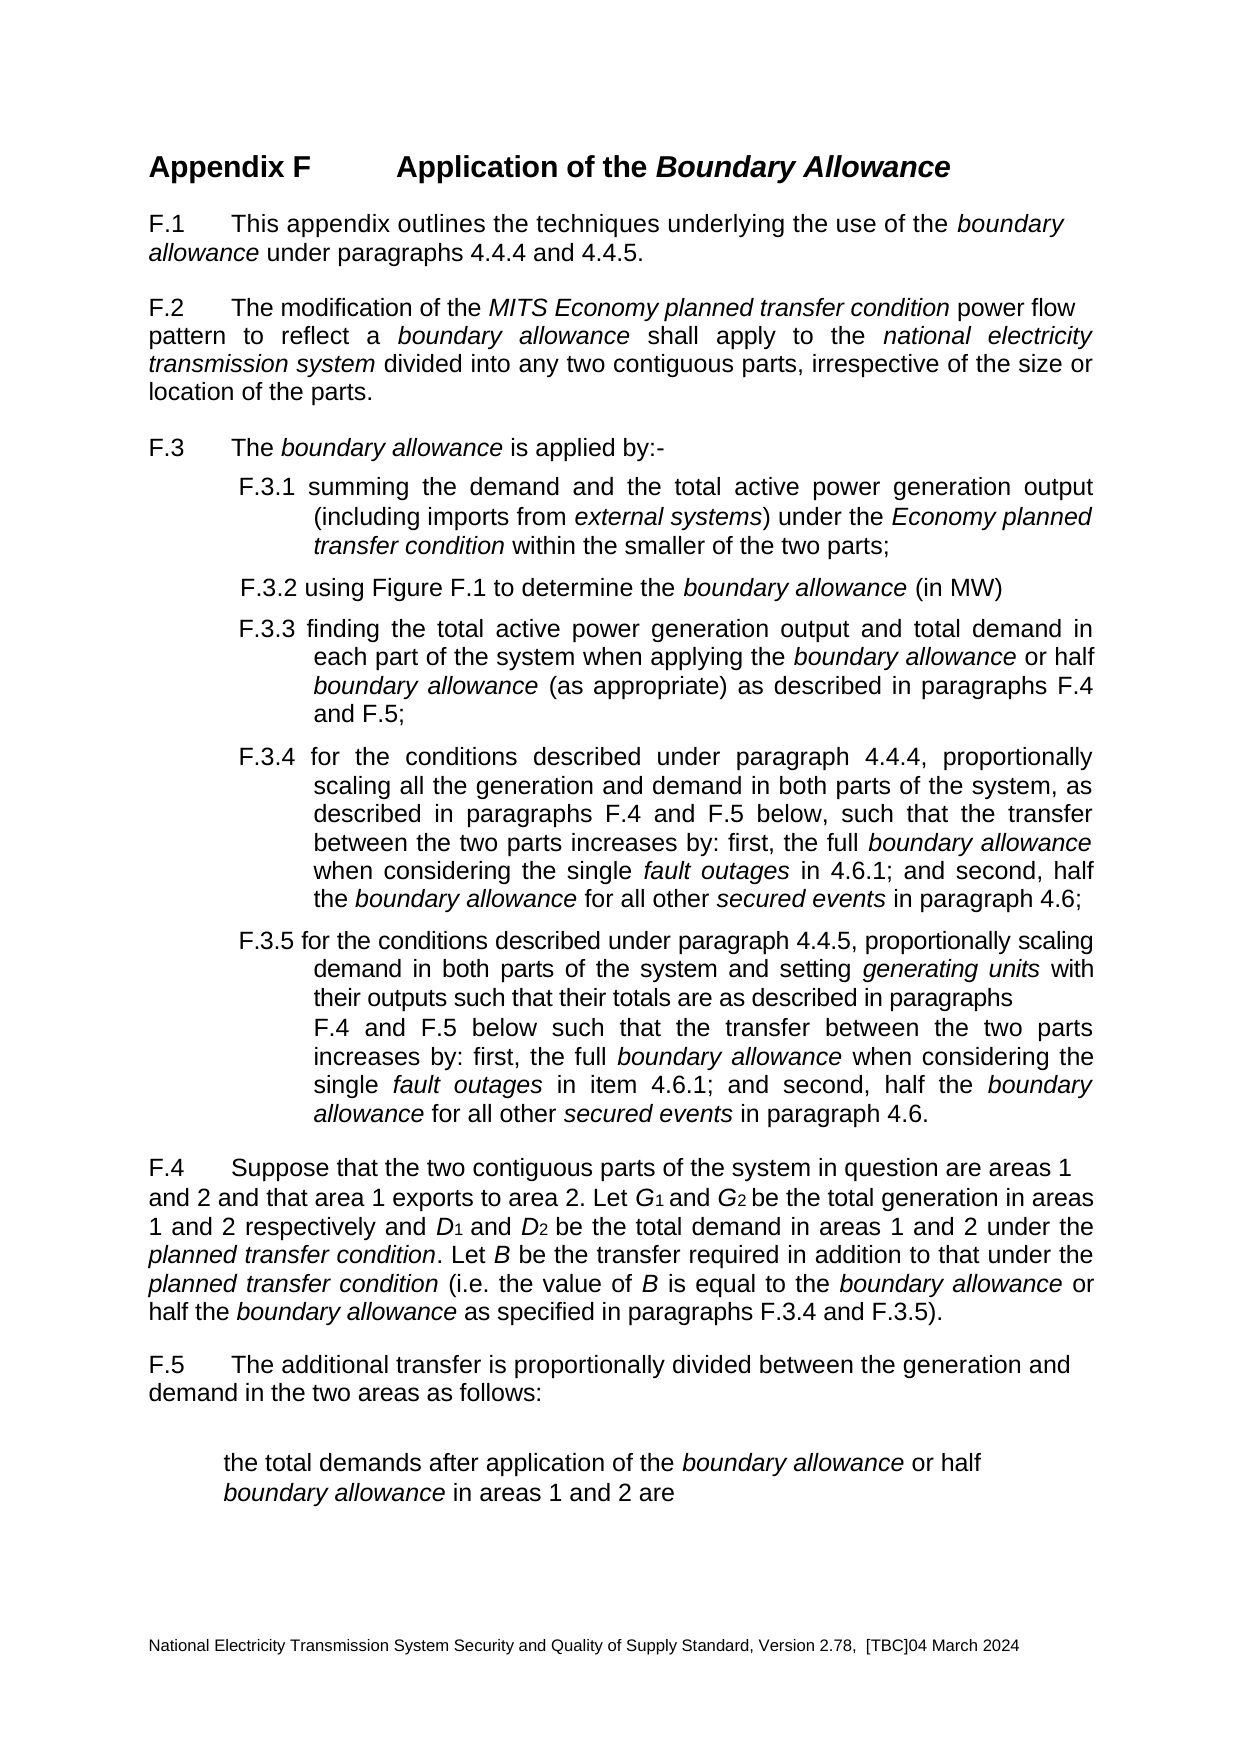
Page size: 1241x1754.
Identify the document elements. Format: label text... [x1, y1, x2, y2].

text allowance under paragraphs 4.4.4 and 4.4.5. [148, 238, 1094, 267]
text F.2 The modification of the MITS Economy planned transfer condition power flow [148, 293, 1094, 322]
text F.3.5 for the conditions described under paragraph 4.4.5, proportionally scaling demand in both parts of the system and setting generating units with their outputs such that their totals are as described in paragraphs [238, 927, 1094, 1012]
text F.5 The additional transfer is proportionally divided between the generation and [148, 1350, 1094, 1379]
text F.3.2 using Figure F.1 to determine the boundary allowance (in MW) [148, 574, 1094, 602]
text Appendix F Application of the Boundary Allowance [148, 149, 1094, 184]
text F.4 Suppose that the two contiguous parts of the system in question are areas 1 [148, 1154, 1094, 1182]
text pattern to reflect a boundary allowance shall apply to the national electricity transmission system divided into any two contiguous parts, irrespective of the size or location of the parts. [148, 322, 1094, 406]
text F.3.1 summing the demand and the total active power generation output (including imports from external systems) under the Economy planned transfer condition within the smaller of the two parts; [238, 472, 1094, 560]
text the total demands after application of the boundary allowance or half boundary allowance in areas 1 and 2 are [223, 1448, 1094, 1508]
text demand in the two areas as follows: [148, 1379, 1094, 1407]
text F.1 This appendix outlines the techniques underlying the use of the boundary [148, 210, 1094, 238]
text F.4 and F.5 below such that the transfer between the two parts increases by: first, the full boundary allowance when considering the single fault outages in item 4.6.1; and second, half the boundary allowance for all other secured events in paragraph 4.6. [313, 1014, 1094, 1128]
text F.3.4 for the conditions described under paragraph 4.4.4, proportionally scaling all the generation and demand in both parts of the system, as described in paragraphs F.4 and F.5 below, such that the transfer between the two parts increases by: first, the full boundary allowance when considering the single fault outages in 4.6.1; and second, half the boundary allowance for all other secured events in paragraph 4.6; [238, 743, 1094, 914]
text F.3 The boundary allowance is applied by:- [148, 433, 1094, 462]
text and 2 and that area 1 exports to area 2. Let G1 and G2 be the total generation in areas 1 and 2 respectively and D1 and D2 be the total demand in areas 1 and 2 under the planned transfer condition. Let B be the transfer required in addition to that under the planned transfer condition (i.e. the value of B is equal to the boundary allowance or half the boundary allowance as specified in paragraphs F.3.4 and F.3.5). [148, 1184, 1094, 1326]
text F.3.3 finding the total active power generation output and total demand in each part of the system when applying the boundary allowance or half boundary allowance (as appropriate) as described in paragraphs F.4 and F.5; [238, 614, 1094, 728]
